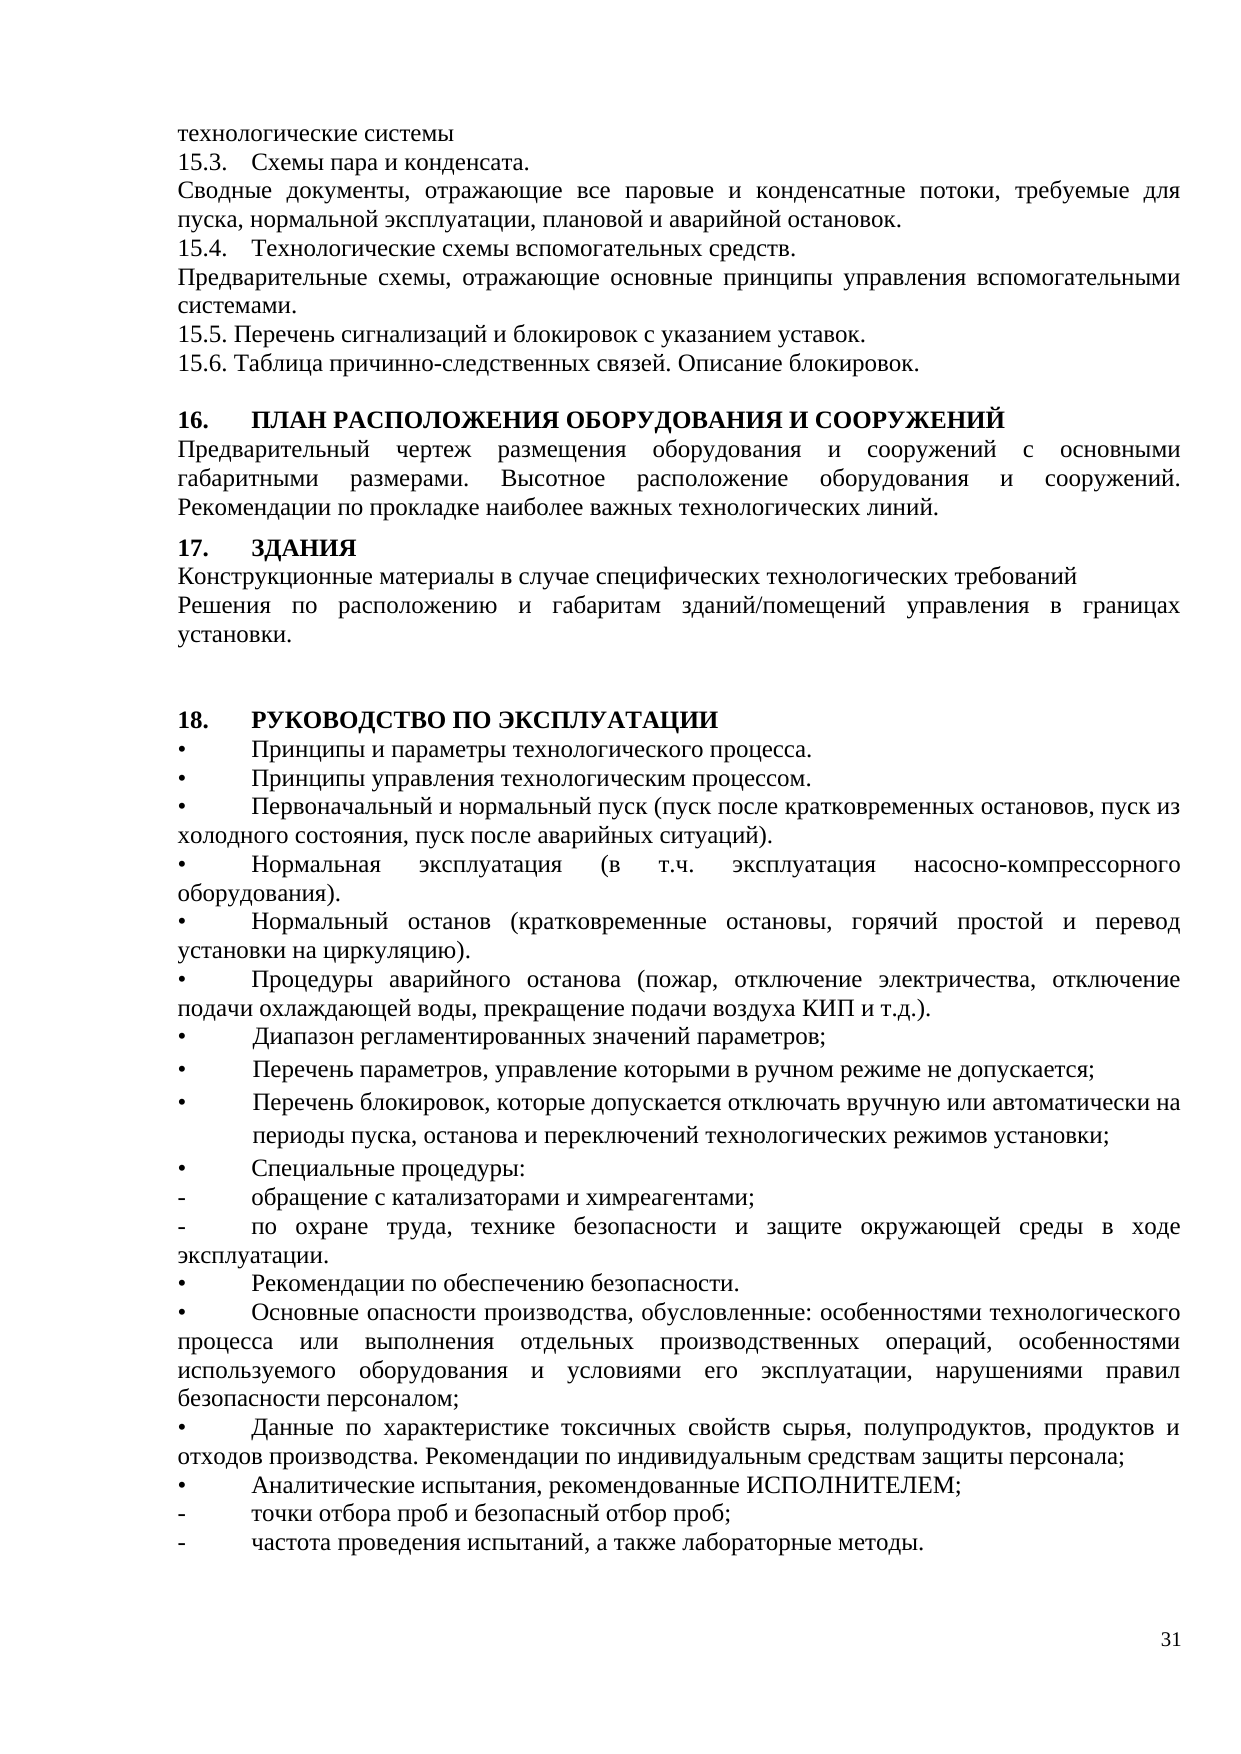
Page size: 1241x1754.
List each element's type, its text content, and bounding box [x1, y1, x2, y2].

text • Нормальная эксплуатация (в т.ч. эксплуатация насосно-компрессорного оборудования). [177, 849, 1181, 906]
text - частота проведения испытаний, а также лабораторные методы. [177, 1527, 1181, 1556]
text • Первоначальный и нормальный пуск (пуск после кратковременных остановов, пуск из холодного состояния, пуск после аварийных ситуаций). [177, 791, 1181, 849]
list Диапазон регламентированных значений параметров; [177, 1021, 1181, 1050]
list Перечень блокировок, которые допускается отключать вручную или автоматически на периоды пуска, останова и переключений технологических режимов установки; [177, 1087, 1181, 1149]
text - обращение с катализаторами и химреагентами; [177, 1182, 1181, 1211]
text Сводные документы, отражающие все паровые и конденсатные потоки, требуемые для пуска, нормальной эксплуатации, плановой и аварийной остановок. [177, 176, 1181, 233]
text - точки отбора проб и безопасный отбор проб; [177, 1498, 1181, 1527]
text • Основные опасности производства, обусловленные: особенностями технологического процесса или выполнения отдельных производственных операций, особенностями используемого оборудования и условиями его эксплуатации, нарушениями правил безопасности персоналом; [177, 1297, 1181, 1412]
text • Принципы управления технологическим процессом. [177, 763, 1181, 791]
text - по охране труда, технике безопасности и защите окружающей среды в ходе эксплуатации. [177, 1211, 1181, 1268]
list Перечень параметров, управление которыми в ручном режиме не допускается; [177, 1054, 1181, 1083]
text Предварительные схемы, отражающие основные принципы управления вспомогательными системами. [177, 262, 1181, 319]
text • Принципы и параметры технологического процесса. [177, 734, 1181, 763]
text • Процедуры аварийного останова (пожар, отключение электричества, отключение подачи охлаждающей воды, прекращение подачи воздуха КИП и т.д.). [177, 964, 1181, 1021]
text 15.5. Перечень сигнализаций и блокировок с указанием уставок. [177, 319, 1181, 348]
text • Аналитические испытания, рекомендованные ИСПОЛНИТЕЛЕМ; [177, 1470, 1181, 1498]
text 18. РУКОВОДСТВО ПО ЭКСПЛУАТАЦИИ [177, 705, 1181, 734]
text 15.4. Технологические схемы вспомогательных средств. [177, 233, 1181, 262]
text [177, 118, 1181, 147]
text 16. ПЛАН РАСПОЛОЖЕНИЯ ОБОРУДОВАНИЯ И СООРУЖЕНИЙ [177, 406, 1181, 434]
text • Нормальный останов (кратковременные остановы, горячий простой и перевод установки на циркуляцию). [177, 906, 1181, 964]
text Решения по расположению и габаритам зданий/помещений управления в границах установки. [177, 590, 1181, 648]
text • Данные по характеристике токсичных свойств сырья, полупродуктов, продуктов и отходов производства. Рекомендации по индивидуальным средствам защиты персонала; [177, 1412, 1181, 1470]
text Конструкционные материалы в случае специфических технологических требований [177, 561, 1181, 590]
text 15.6. Таблица причинно-следственных связей. Описание блокировок. [177, 348, 1181, 377]
text • Рекомендации по обеспечению безопасности. [177, 1268, 1181, 1297]
text Предварительный чертеж размещения оборудования и сооружений с основными габаритными размерами. Высотное расположение оборудования и сооружений. Рекомендации по прокладке наиболее важных технологических линий. [177, 434, 1181, 521]
text 17. ЗДАНИЯ [177, 533, 1181, 561]
text • Специальные процедуры: [177, 1153, 1181, 1182]
text 15.3. Схемы пара и конденсата. [177, 147, 1181, 176]
